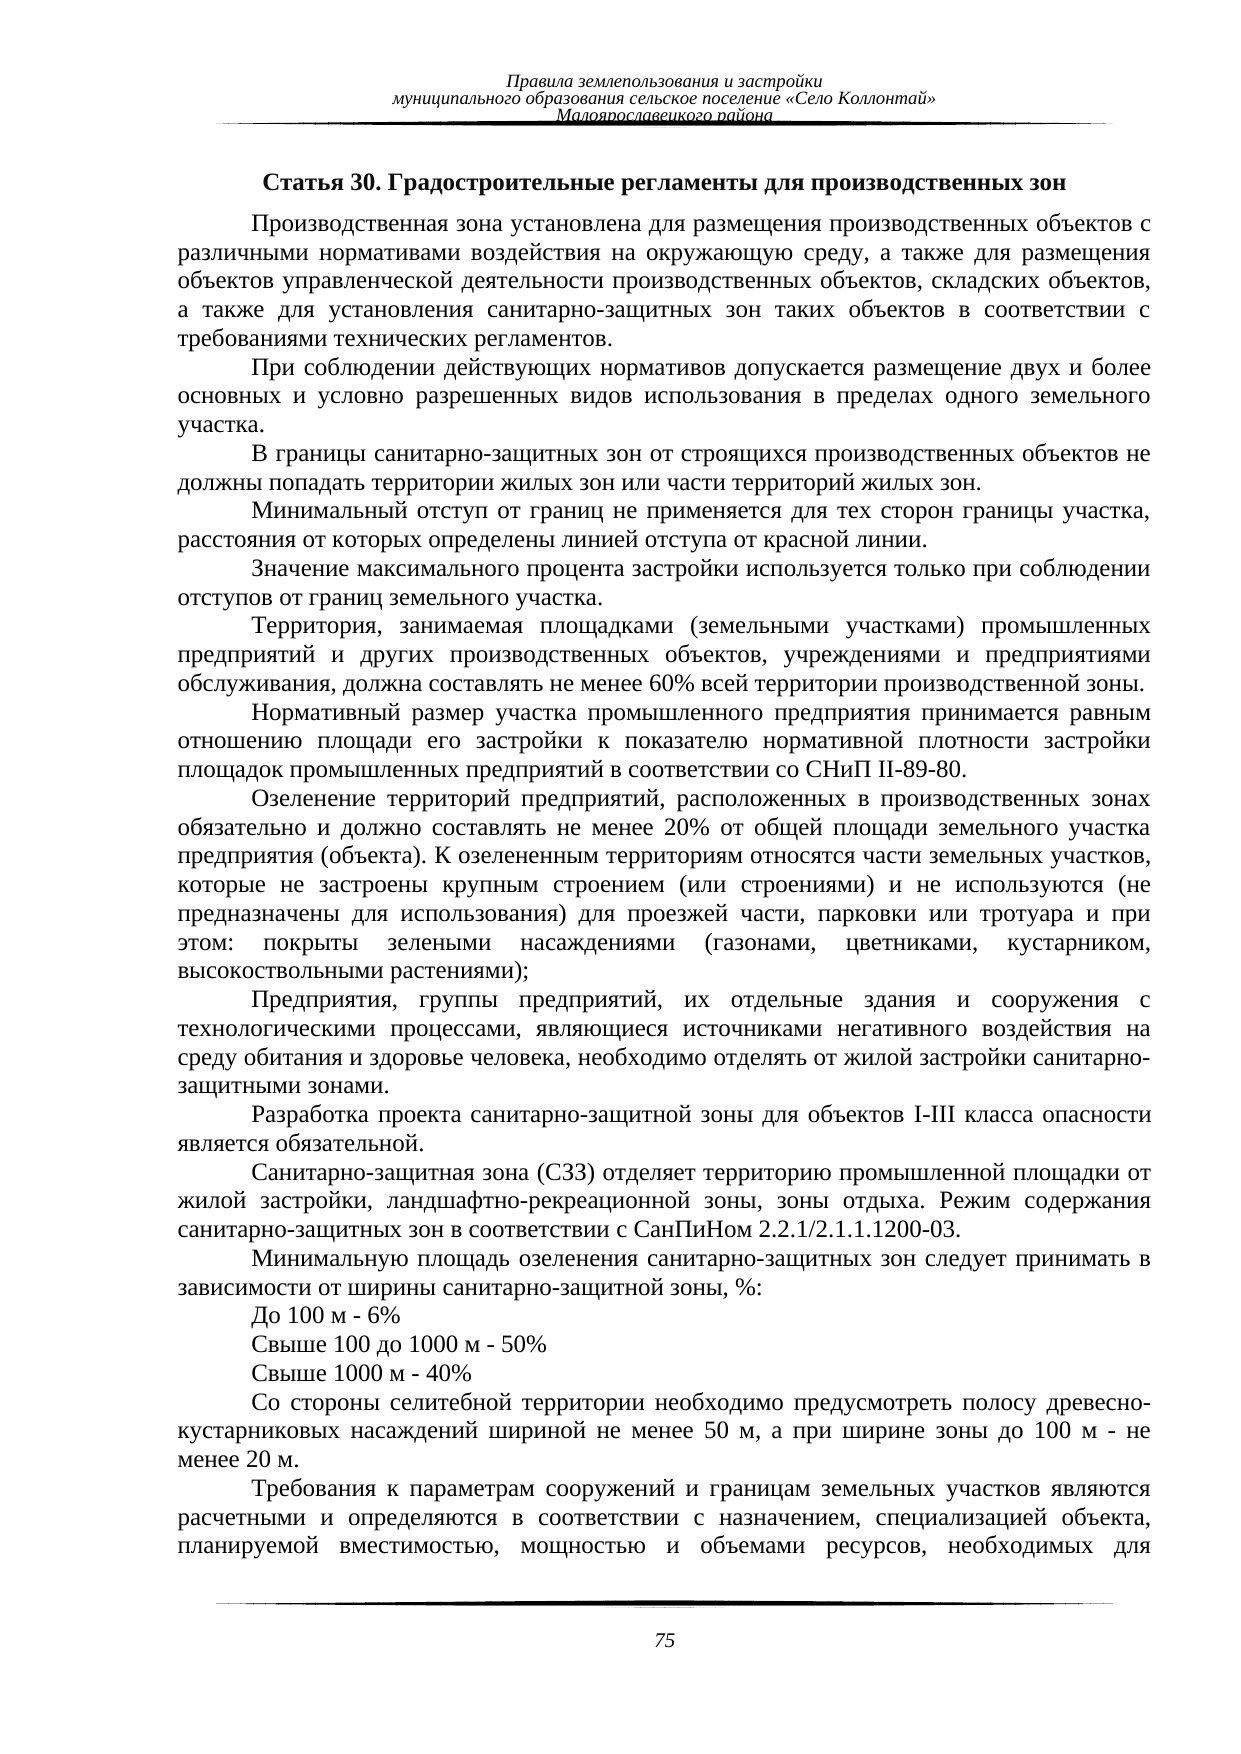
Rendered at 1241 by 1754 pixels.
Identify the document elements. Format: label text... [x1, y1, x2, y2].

picture [215, 1600, 1113, 1608]
text Минимальную площадь озеленения санитарно-защитных зон следует принимать в зависимости от ширины санитарно-защитной зоны, %: [177, 1243, 1152, 1300]
text До 100 м - 6% [177, 1300, 1152, 1329]
text Нормативный размер участка промышленного предприятия принимается равным отношению площади его застройки к показателю нормативной плотности застройки площадок промышленных предприятий в соответствии со СНиП II-89-80. [177, 697, 1152, 783]
text Свыше 100 до 1000 м - 50% [177, 1329, 1152, 1358]
text Производственная зона установлена для размещения производственных объектов с различными нормативами воздействия на окружающую среду, а также для размещения объектов управленческой деятельности производственных объектов, складских объектов, а также для установления санитарно-защитных зон таких объектов в соответствии с требованиями технических регламентов. [177, 208, 1152, 352]
text Минимальный отступ от границ не применяется для тех сторон границы участка, расстояния от которых определены линией отступа от красной линии. [177, 495, 1152, 553]
text Разработка проекта санитарно-защитной зоны для объектов I-III класса опасности является обязательной. [177, 1099, 1152, 1157]
text Санитарно-защитная зона (СЗЗ) отделяет территорию промышленной площадки от жилой застройки, ландшафтно-рекреационной зоны, зоны отдыха. Режим содержания санитарно-защитных зон в соответствии с СанПиНом 2.2.1/2.1.1.1200-03. [177, 1157, 1152, 1243]
text При соблюдении действующих нормативов допускается размещение двух и более основных и условно разрешенных видов использования в пределах одного земельного участка. [177, 352, 1152, 438]
text Предприятия, группы предприятий, их отдельные здания и сооружения с технологическими процессами, являющиеся источниками негативного воздействия на среду обитания и здоровье человека, необходимо отделять от жилой застройки санитарно-защитными зонами. [177, 984, 1152, 1099]
text Со стороны селитебной территории необходимо предусмотреть полосу древесно-кустарниковых насаждений шириной не менее 50 м, а при ширине зоны до 100 м - не менее 20 м. [177, 1387, 1152, 1473]
picture [215, 119, 1113, 128]
text Озеленение территорий предприятий, расположенных в производственных зонах обязательно и должно составлять не менее 20% от общей площади земельного участка предприятия (объекта). К озелененным территориям относятся части земельных участков, которые не застроены крупным строением (или строениями) и не используются (не предназначены для использования) для проезжей части, парковки или тротуара и при этом: покрыты зелеными насаждениями (газонами, цветниками, кустарником, высокоствольными растениями); [177, 783, 1152, 984]
text Территория, занимаемая площадками (земельными участками) промышленных предприятий и других производственных объектов, учреждениями и предприятиями обслуживания, должна составлять не менее 60% всей территории производственной зоны. [177, 610, 1152, 697]
subtitle Статья 30. Градостроительные регламенты для производственных зон [177, 167, 1152, 195]
text Свыше 1000 м - 40% [177, 1358, 1152, 1387]
text В границы санитарно-защитных зон от строящихся производственных объектов не должны попадать территории жилых зон или части территорий жилых зон. [177, 438, 1152, 495]
text Значение максимального процента застройки используется только при соблюдении отступов от границ земельного участка. [177, 553, 1152, 610]
